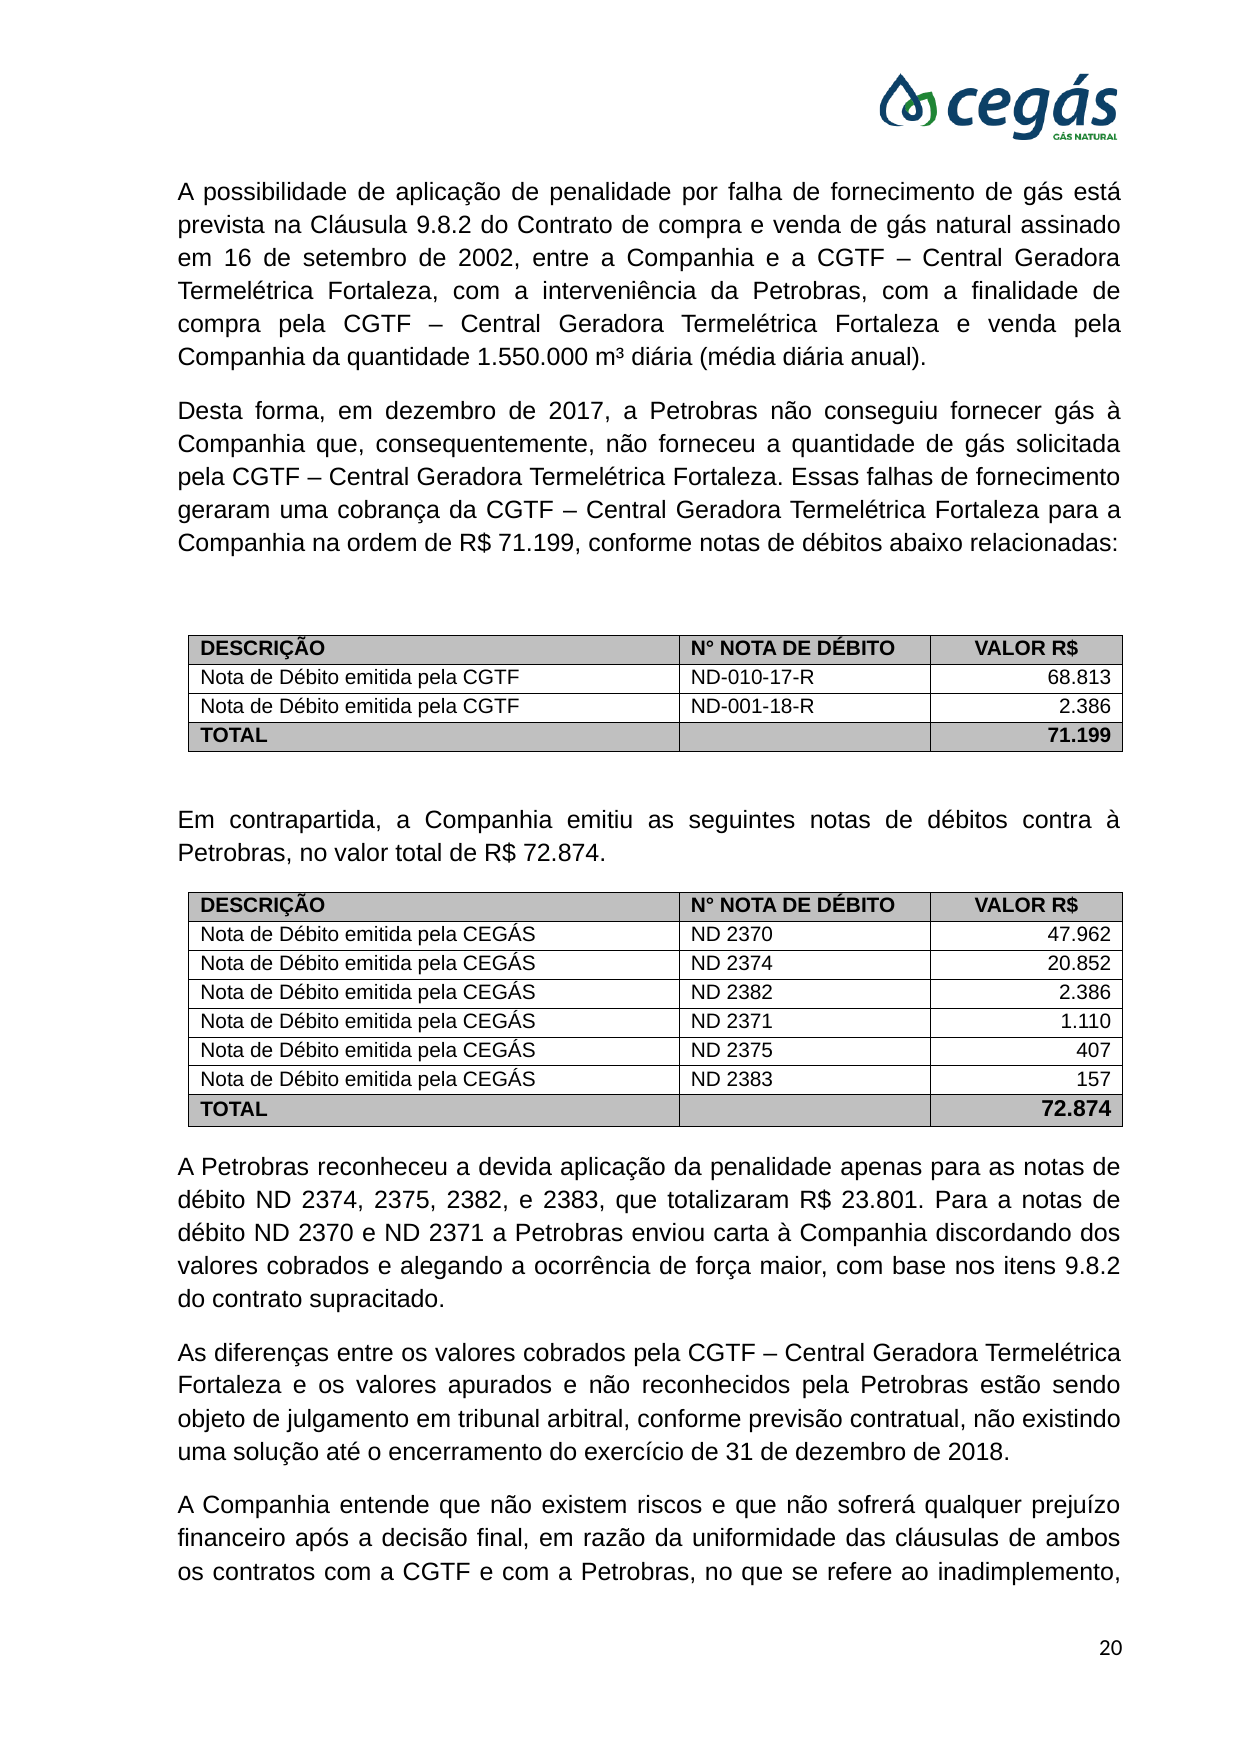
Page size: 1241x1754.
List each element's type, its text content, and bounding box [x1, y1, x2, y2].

table_cell ND-010-17-R [680, 665, 930, 693]
table_header DESCRIÇÃO [189, 893, 679, 921]
table_cell [680, 723, 930, 751]
table_cell ND 2374 [680, 951, 930, 979]
table_header N° NOTA DE DÉBITO [680, 893, 930, 921]
table_cell ND 2371 [680, 1009, 930, 1037]
table_cell Nota de Débito emitida pela CEGÁS [189, 922, 679, 950]
table_cell 1.110 [931, 1009, 1122, 1037]
table_cell 407 [931, 1038, 1122, 1065]
table_cell Nota de Débito emitida pela CEGÁS [189, 1066, 679, 1094]
table_cell ND 2375 [680, 1038, 930, 1065]
table_cell Nota de Débito emitida pela CEGÁS [189, 1009, 679, 1037]
table_cell 72.874 [931, 1095, 1122, 1126]
table_cell Nota de Débito emitida pela CEGÁS [189, 951, 679, 979]
table_header N° NOTA DE DÉBITO [680, 636, 930, 664]
table_cell Nota de Débito emitida pela CGTF [189, 665, 679, 693]
table_header VALOR R$ [931, 893, 1122, 921]
text As diferenças entre os valores cobrados pela CGTF – Central Geradora Termelétrica Fortaleza e os valores apurados e não reconhecidos pela Petrobras estão sendo objeto de julgamento em tribunal arbitral, conforme previsão contratual, não existindo uma solução até o encerramento do exercício de 31 de dezembro de 2018. [177, 1337, 1122, 1465]
table_header DESCRIÇÃO [189, 636, 679, 664]
picture [879, 73, 1118, 140]
table_cell 2.386 [931, 980, 1122, 1008]
table_cell TOTAL [189, 1095, 679, 1126]
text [177, 1490, 1122, 1585]
table_cell 68.813 [931, 665, 1122, 693]
table_cell Nota de Débito emitida pela CEGÁS [189, 1038, 679, 1065]
table_cell 47.962 [931, 922, 1122, 950]
text Desta forma, em dezembro de 2017, a Petrobras não conseguiu fornecer gás à Companhia que, consequentemente, não forneceu a quantidade de gás solicitada pela CGTF – Central Geradora Termelétrica Fortaleza. Essas falhas de fornecimento geraram uma cobrança da CGTF – Central Geradora Termelétrica Fortaleza para a Companhia na ordem de R$ 71.199, conforme notas de débitos abaixo relacionadas: [177, 396, 1122, 557]
table_header VALOR R$ [931, 636, 1122, 664]
table_cell 20.852 [931, 951, 1122, 979]
table_cell Nota de Débito emitida pela CGTF [189, 694, 679, 722]
table_cell 157 [931, 1066, 1122, 1094]
table_cell 2.386 [931, 694, 1122, 722]
table_cell Nota de Débito emitida pela CEGÁS [189, 980, 679, 1008]
table_cell ND-001-18-R [680, 694, 930, 722]
table_cell ND 2383 [680, 1066, 930, 1094]
table_cell 71.199 [931, 723, 1122, 751]
table_cell [680, 1095, 930, 1126]
text Em contrapartida, a Companhia emitiu as seguintes notas de débitos contra à Petrobras, no valor total de R$ 72.874. [177, 805, 1122, 867]
text A Petrobras reconheceu a devida aplicação da penalidade apenas para as notas de débito ND 2374, 2375, 2382, e 2383, que totalizaram R$ 23.801. Para a notas de débito ND 2370 e ND 2371 a Petrobras enviou carta à Companhia discordando dos valores cobrados e alegando a ocorrência de força maior, com base nos itens 9.8.2 do contrato supracitado. [177, 1152, 1122, 1312]
table_cell TOTAL [189, 723, 679, 751]
table_cell ND 2382 [680, 980, 930, 1008]
text A possibilidade de aplicação de penalidade por falha de fornecimento de gás está prevista na Cláusula 9.8.2 do Contrato de compra e venda de gás natural assinado em 16 de setembro de 2002, entre a Companhia e a CGTF – Central Geradora Termelétrica Fortaleza, com a interveniência da Petrobras, com a finalidade de compra pela CGTF – Central Geradora Termelétrica Fortaleza e venda pela Companhia da quantidade 1.550.000 m³ diária (média diária anual). [177, 177, 1122, 371]
table_cell ND 2370 [680, 922, 930, 950]
